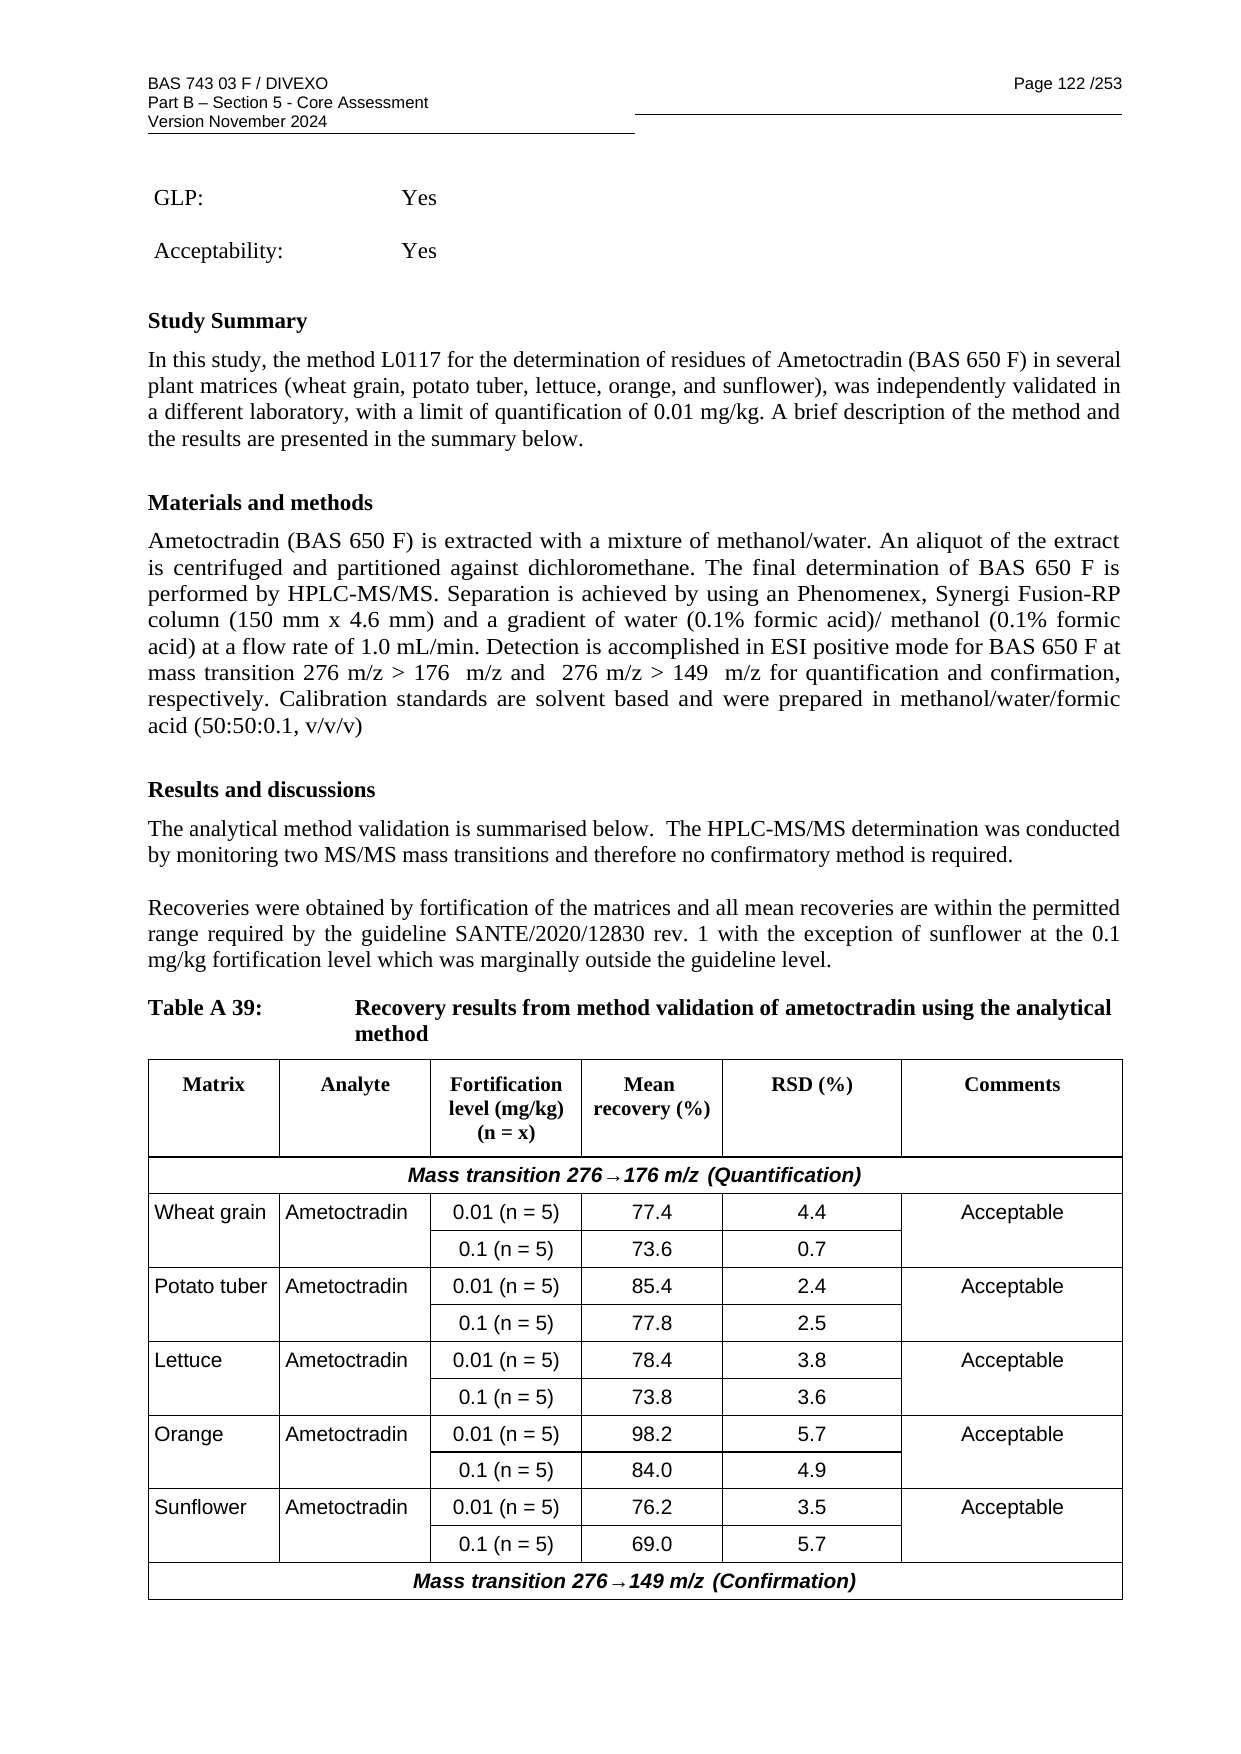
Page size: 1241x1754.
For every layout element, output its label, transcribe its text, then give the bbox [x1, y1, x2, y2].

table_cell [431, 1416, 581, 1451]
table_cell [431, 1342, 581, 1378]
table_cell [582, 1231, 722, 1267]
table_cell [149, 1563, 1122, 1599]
text Ametoctradin (BAS 650 F) is extracted with a mixture of methanol/water. An aliquot of the extract is centrifuged and partitioned against dichloromethane. The final determination of BAS 650 F is performed by HPLC-MS/MS. Separation is achieved by using an Phenomenex, Synergi Fusion-RP column (150 mm x 4.6 mm) and a gradient of water (0.1% formic acid)/ methanol (0.1% formic acid) at a flow rate of 1.0 mL/min. Detection is accomplished in ESI positive mode for BAS 650 F at mass transition 276 m/z > 176 m/z and 276 m/z > 149 m/z for quantification and confirmation, respectively. Calibration standards are solvent based and were prepared in methanol/water/formic acid (50:50:0.1, v/v/v) [148, 527, 1122, 738]
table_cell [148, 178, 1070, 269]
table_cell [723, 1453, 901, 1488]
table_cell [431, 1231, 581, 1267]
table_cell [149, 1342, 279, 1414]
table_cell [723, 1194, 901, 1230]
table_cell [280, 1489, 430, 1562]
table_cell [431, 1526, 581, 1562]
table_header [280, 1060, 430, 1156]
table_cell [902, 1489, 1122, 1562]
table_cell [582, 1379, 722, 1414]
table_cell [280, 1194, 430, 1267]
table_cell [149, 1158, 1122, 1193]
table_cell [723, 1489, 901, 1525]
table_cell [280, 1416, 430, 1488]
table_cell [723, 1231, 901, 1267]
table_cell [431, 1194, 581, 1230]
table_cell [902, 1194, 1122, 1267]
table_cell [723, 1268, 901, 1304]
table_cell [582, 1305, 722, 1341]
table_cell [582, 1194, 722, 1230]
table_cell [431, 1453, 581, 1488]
text Table A 39: Recovery results from method validation of ametoctradin using the analytical method [148, 993, 1122, 1046]
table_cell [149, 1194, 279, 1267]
text Results and discussions [148, 776, 1122, 802]
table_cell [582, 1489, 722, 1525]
text The analytical method validation is summarised below. The HPLC-MS/MS determination was conducted by monitoring two MS/MS mass transitions and therefore no confirmatory method is required. [148, 814, 1122, 867]
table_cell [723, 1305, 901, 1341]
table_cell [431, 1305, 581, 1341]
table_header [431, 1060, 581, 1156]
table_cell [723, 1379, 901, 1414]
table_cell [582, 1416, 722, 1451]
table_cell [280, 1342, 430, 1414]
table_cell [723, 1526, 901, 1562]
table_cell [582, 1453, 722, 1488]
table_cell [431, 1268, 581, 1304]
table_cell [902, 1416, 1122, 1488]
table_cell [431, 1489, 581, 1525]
text Materials and methods [148, 488, 1122, 515]
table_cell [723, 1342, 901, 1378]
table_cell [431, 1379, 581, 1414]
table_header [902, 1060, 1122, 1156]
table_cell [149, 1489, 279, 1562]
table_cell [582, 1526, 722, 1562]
text In this study, the method L0117 for the determination of residues of Ametoctradin (BAS 650 F) in several plant matrices (wheat grain, potato tuber, lettuce, orange, and sunflower), was independently validated in a different laboratory, with a limit of quantification of 0.01 mg/kg. A brief description of the method and the results are presented in the summary below. [148, 346, 1122, 451]
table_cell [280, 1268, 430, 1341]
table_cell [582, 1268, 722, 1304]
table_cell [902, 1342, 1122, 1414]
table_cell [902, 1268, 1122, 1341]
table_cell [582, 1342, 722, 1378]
text Recoveries were obtained by fortification of the matrices and all mean recoveries are within the permitted range required by the guideline SANTE/2020/12830 rev. 1 with the exception of sunflower at the 0.1 mg/kg fortification level which was marginally outside the guideline level. [148, 894, 1122, 973]
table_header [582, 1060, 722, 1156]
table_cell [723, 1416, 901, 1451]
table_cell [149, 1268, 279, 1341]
text Study Summary [148, 307, 1122, 333]
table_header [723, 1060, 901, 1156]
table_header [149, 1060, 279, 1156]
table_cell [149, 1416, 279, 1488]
